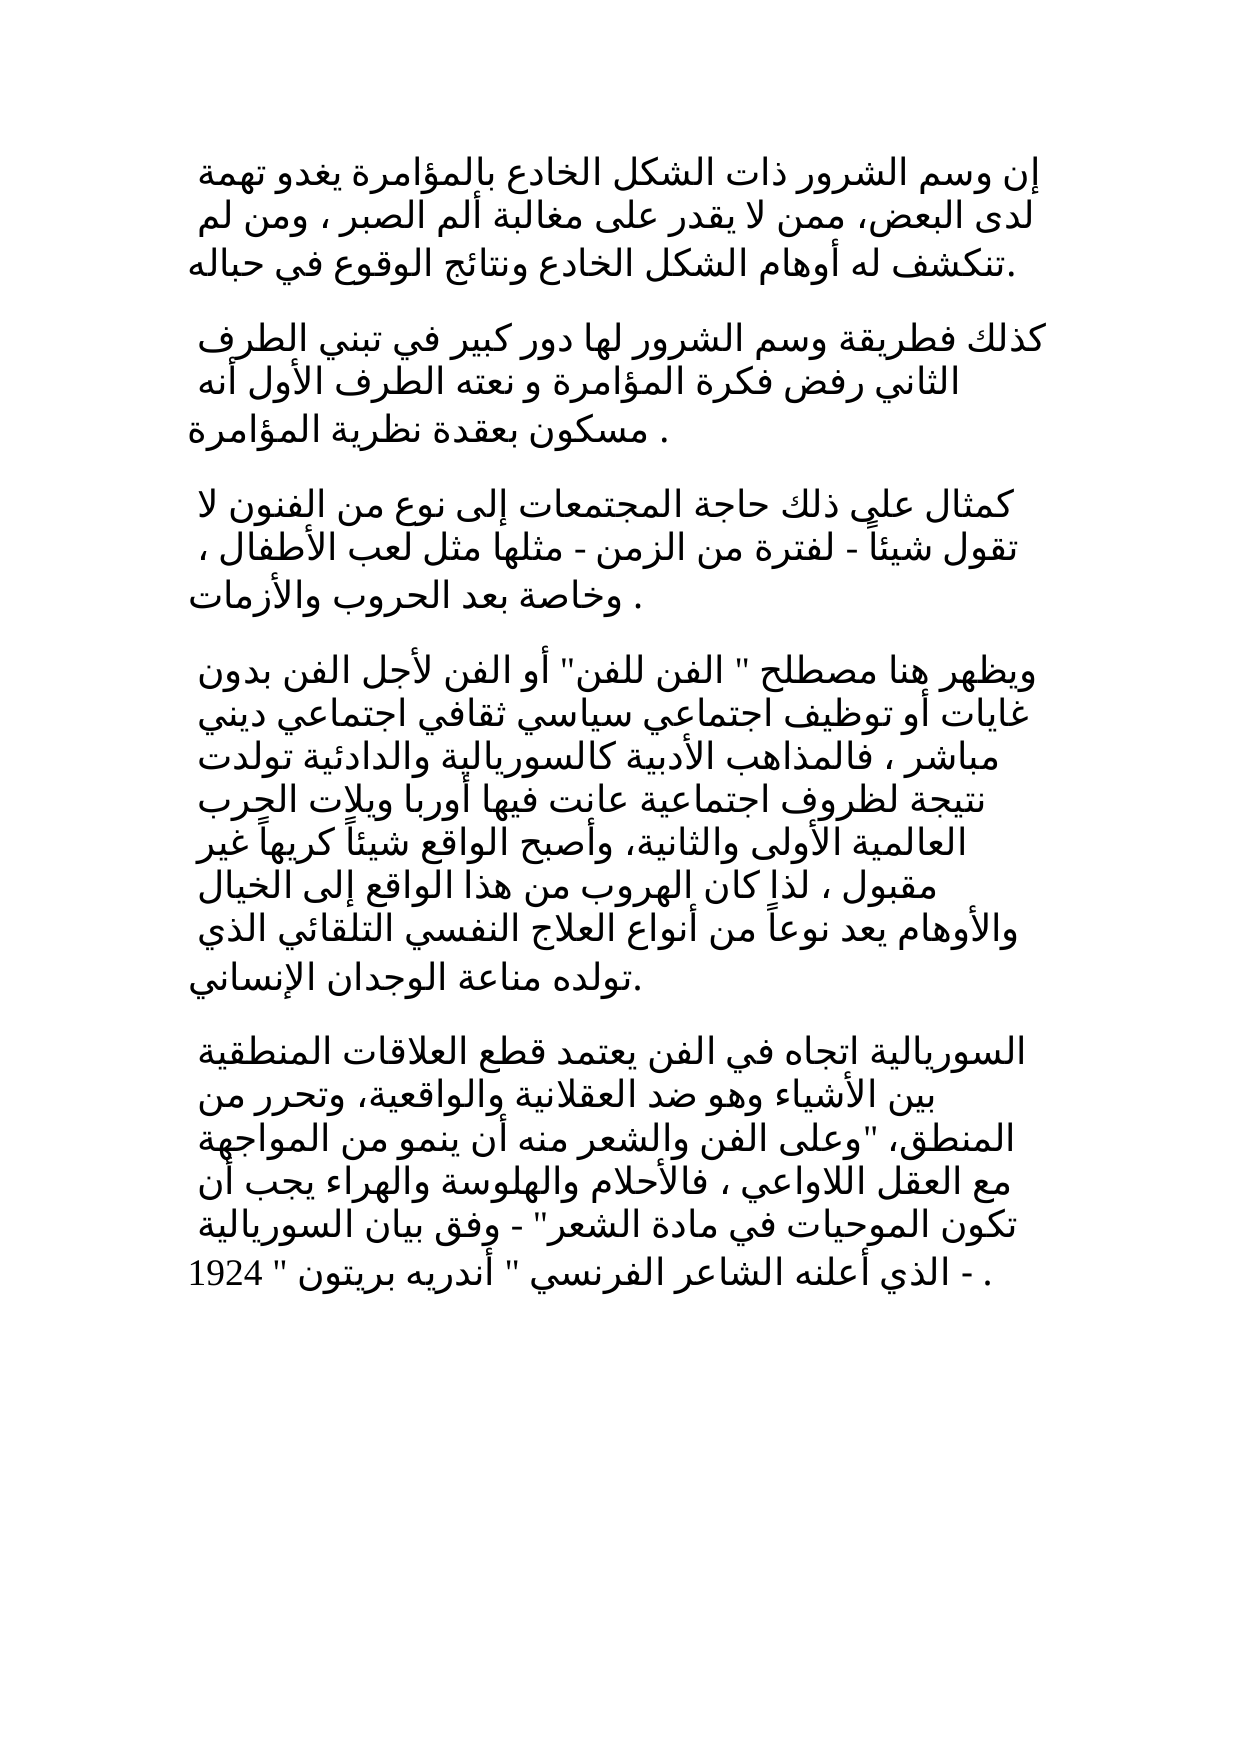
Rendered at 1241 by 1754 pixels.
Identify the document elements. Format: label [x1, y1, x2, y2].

text [187, 150, 1053, 1296]
